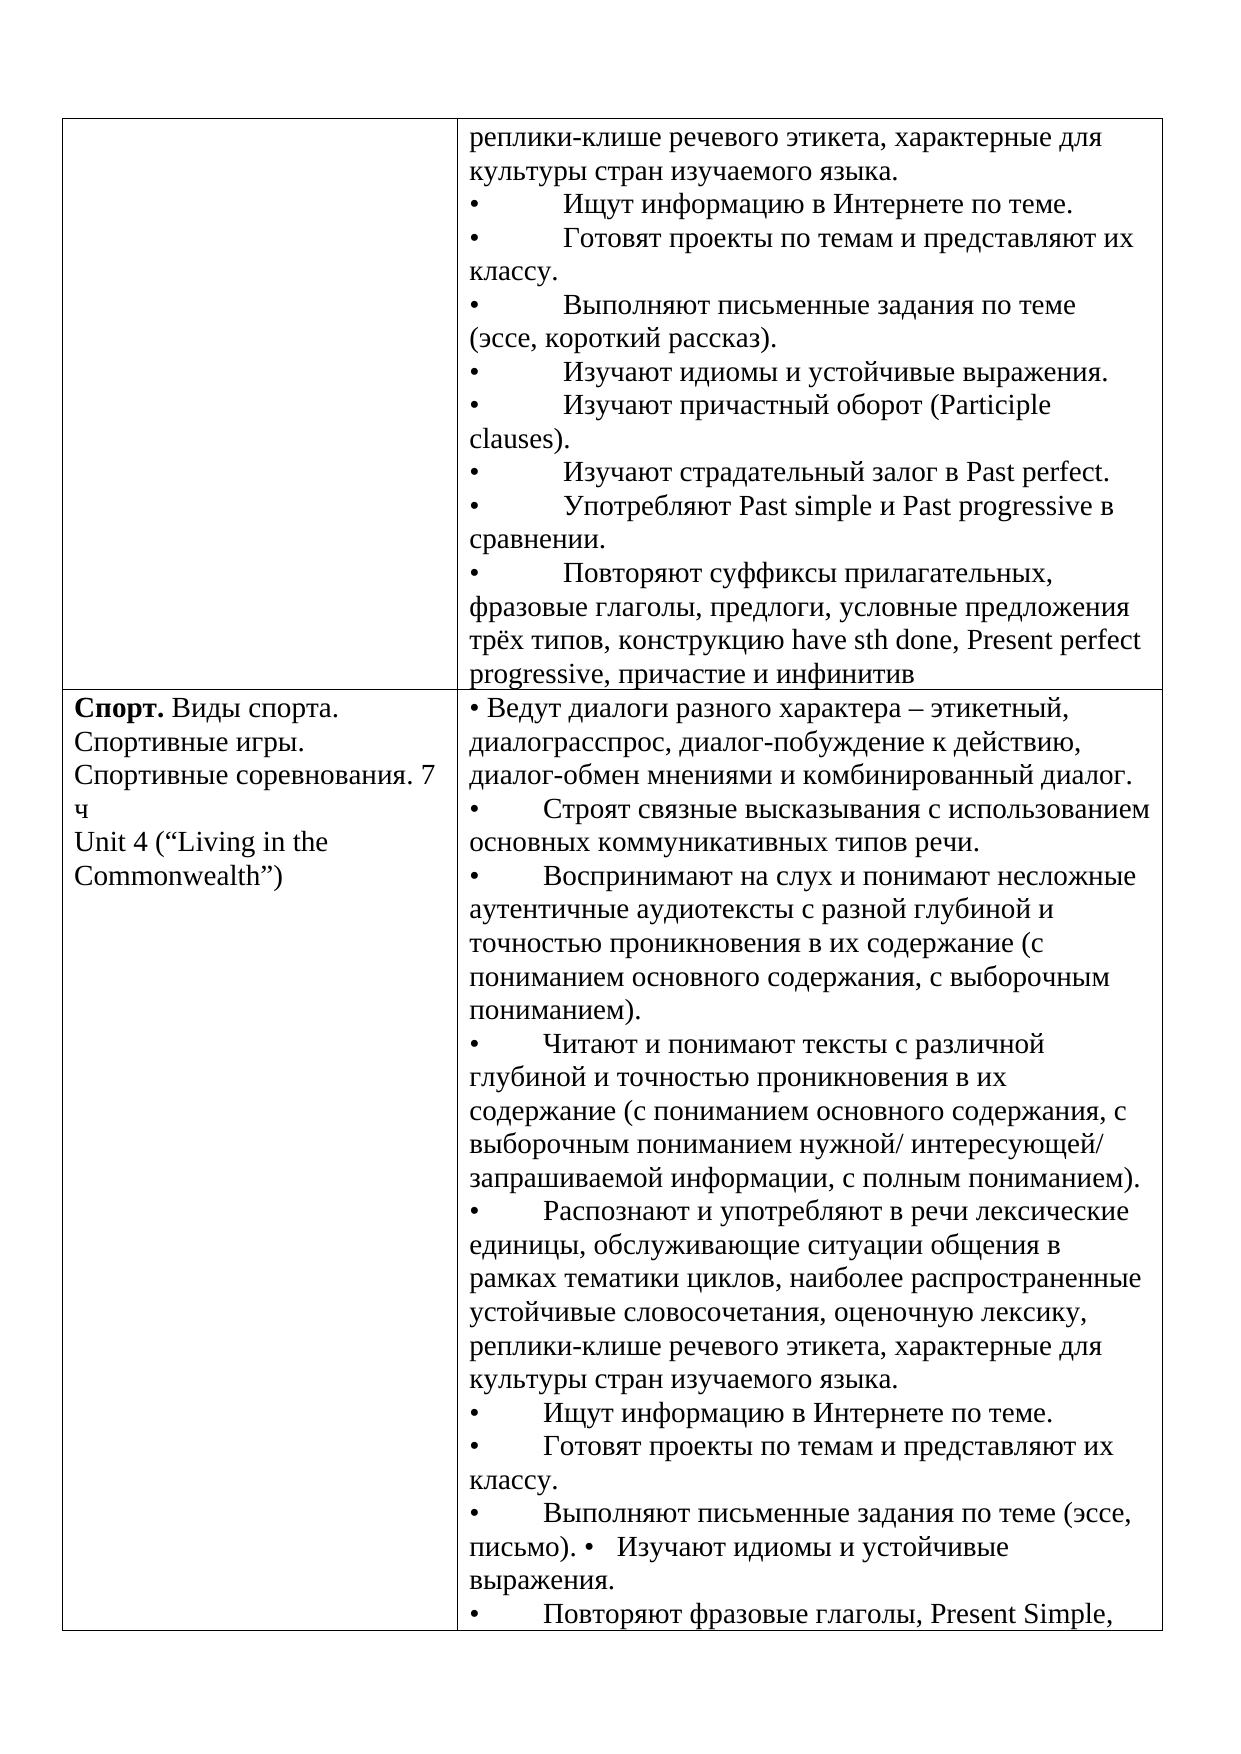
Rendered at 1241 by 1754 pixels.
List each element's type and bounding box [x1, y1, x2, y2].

table_cell [63, 690, 457, 1629]
table_cell [458, 119, 1162, 689]
table_cell [458, 690, 1162, 1629]
table_cell [63, 119, 457, 689]
